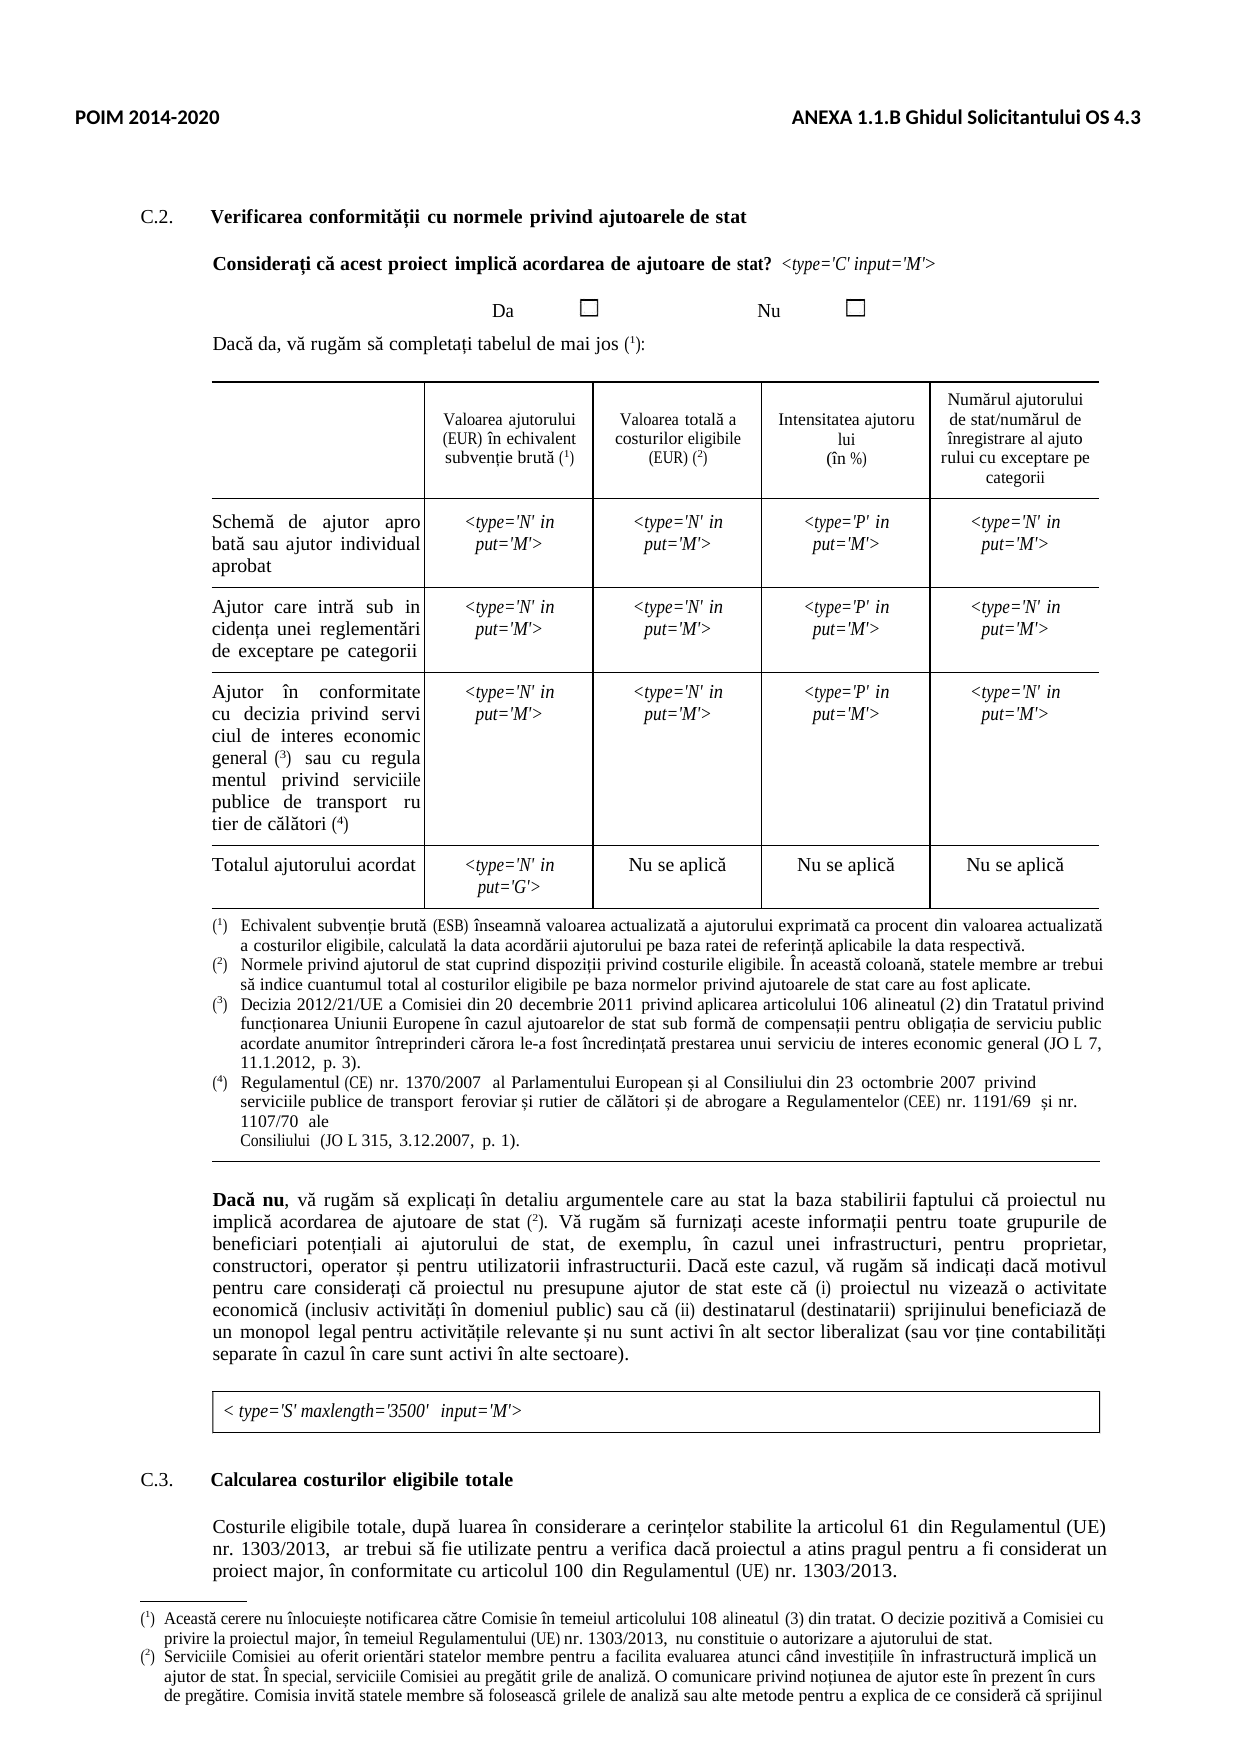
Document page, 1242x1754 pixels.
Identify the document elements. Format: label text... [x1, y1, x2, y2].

picture [579, 298, 599, 317]
table_cell Schemă de ajutor apro­ bată sau ajutor individual aprobat [212, 499, 424, 587]
table_cell <type='N' in­ put='M'> [594, 499, 761, 587]
table_cell <type='P' in­ put='M'> [762, 673, 929, 845]
table_header Valoarea ajutorului (EUR) în echivalent subvenție brută (1) [425, 383, 592, 498]
text Dacă da, vă rugăm să completați tabelul de mai jos (1): [212, 332, 1169, 355]
picture [845, 298, 866, 317]
text (4) Regulamentul (CE) nr. 1370/2007 al Parlamentului European și al Consiliului din 23 octombrie 2007 privind serviciile publice de transport feroviar și rutier de călători și de abrogare a Regulamentelor (CEE) nr. 1191/69 și nr. 1107/70 ale [212, 1073, 1106, 1131]
text Costurile eligibile totale, după luarea în considerare a cerințelor stabilite la articolul 61 din Regulamentul (UE) nr. 1303/2013, ar trebui să fie utilizate pentru a verifica dacă proiectul a atins pragul pentru a fi considerat un proiect major, în conformitate cu articolul 100 din Regulamentul (UE) nr. 1303/2013. [212, 1516, 1107, 1582]
text Dacă nu, vă rugăm să explicați în detaliu argumentele care au stat la baza stabilirii faptului că proiectul nu implică acordarea de ajutoare de stat (2). Vă rugăm să furnizați aceste informații pentru toate grupurile de beneficiari potențiali ai ajutorului de stat, de exemplu, în cazul unei infrastructuri, pentru proprietar, constructori, operator și pentru utilizatorii infrastructurii. Dacă este cazul, vă rugăm să indicați dacă motivul pentru care considerați că proiectul nu presupune ajutor de stat este că (i) proiectul nu vizează o activitate economică (inclusiv activități în domeniul public) sau că (ii) destinatarul (destinatarii) sprijinului beneficiază de un monopol legal pentru activitățile relevante și nu sunt activi în alt sector liberalizat (sau vor ține contabilități separate în cazul în care sunt activi în alte sectoare). [212, 1189, 1107, 1365]
table_cell <type='P' in­ put='M'> [762, 588, 929, 672]
table_cell Ajutor care intră sub in­ cidența unei reglementări de exceptare pe categorii [212, 588, 424, 672]
text C.2. Verificarea conformității cu normele privind ajutoarele de stat [140, 204, 1169, 227]
text (2) Serviciile Comisiei au oferit orientări statelor membre pentru a facilita evaluarea atunci când investițiile în infrastructură implică un [140, 1648, 1169, 1666]
text Consiliului (JO L 315, 3.12.2007, p. 1). [240, 1131, 1169, 1151]
text (3) Decizia 2012/21/UE a Comisiei din 20 decembrie 2011 privind aplicarea articolului 106 alineatul (2) din Tratatul privind funcționarea Uniunii Europene în cazul ajutoarelor de stat sub formă de compensații pentru obligația de serviciu public [212, 994, 1106, 1033]
table_cell <type='P' in­ put='M'> [762, 499, 929, 587]
text (1) Această cerere nu înlocuiește notificarea către Comisie în temeiul articolului 108 alineatul (3) din tratat. O decizie pozitivă a Comisiei cu privire la proiectul major, în temeiul Regulamentului (UE) nr. 1303/2013, nu constituie o autorizare a ajutorului de stat. [140, 1609, 1106, 1648]
text C.3. Calcularea costurilor eligibile totale [140, 1468, 1169, 1491]
text (1) Echivalent subvenție brută (ESB) înseamnă valoarea actualizată a ajutorului exprimată ca procent din valoarea actualizată a costurilor eligibile, calculată la data acordării ajutorului pe baza ratei de referință aplicabile la data respectivă. [212, 916, 1106, 955]
text 11.1.2012, p. 3). [240, 1053, 1169, 1072]
table_header Valoarea totală a costurilor eligibile (EUR) (2) [594, 383, 761, 498]
table_cell <type='N' in­ put='M'> [594, 673, 761, 845]
text (2) Normele privind ajutorul de stat cuprind dispoziții privind costurile eligibile. În această coloană, statele membre ar trebui să indice cuantumul total al costurilor eligibile pe baza normelor privind ajutoarele de stat care au fost aplicate. [212, 955, 1106, 994]
table_cell <type='N' in­ put='M'> [931, 499, 1099, 587]
table_header Intensitatea ajutoru­ lui (în %) [762, 383, 929, 498]
text < type='S' maxlength='3500' input='M'> [222, 1399, 530, 1422]
table_header Numărul ajutorului de stat/numărul de înregistrare al ajuto­ rului cu exceptare pe categorii [931, 383, 1099, 498]
table_cell <type='N' in­ put='M'> [594, 588, 761, 672]
table_cell Nu se aplică [594, 846, 761, 908]
text acordate anumitor întreprinderi cărora le-a fost încredințată prestarea unui serviciu de interes economic general (JO L 7, [240, 1033, 1169, 1053]
table_cell <type='N' in­ put='M'> [425, 588, 592, 672]
text Considerați că acest proiect implică acordarea de ajutoare de stat? <type='C' input='M'> Da Nu [212, 232, 944, 326]
table_cell <type='N' in­ put='M'> [425, 673, 592, 845]
table_cell Totalul ajutorului acordat [212, 846, 424, 908]
table_cell <type='N' in­ put='M'> [931, 588, 1099, 672]
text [164, 1667, 1107, 1706]
table_header [212, 383, 424, 498]
table_cell <type='N' in­ put='G'> [425, 846, 592, 908]
table_cell <type='N' in­ put='M'> [931, 673, 1099, 845]
table_cell Nu se aplică [762, 846, 929, 908]
table_cell Ajutor în conformitate cu decizia privind servi­ ciul de interes economic general (3) sau cu regula­ mentul privind serviciile publice de transport ru­ tier de călători (4) [212, 673, 424, 845]
table_cell Nu se aplică [931, 846, 1099, 908]
table_cell <type='N' in­ put='M'> [425, 499, 592, 587]
